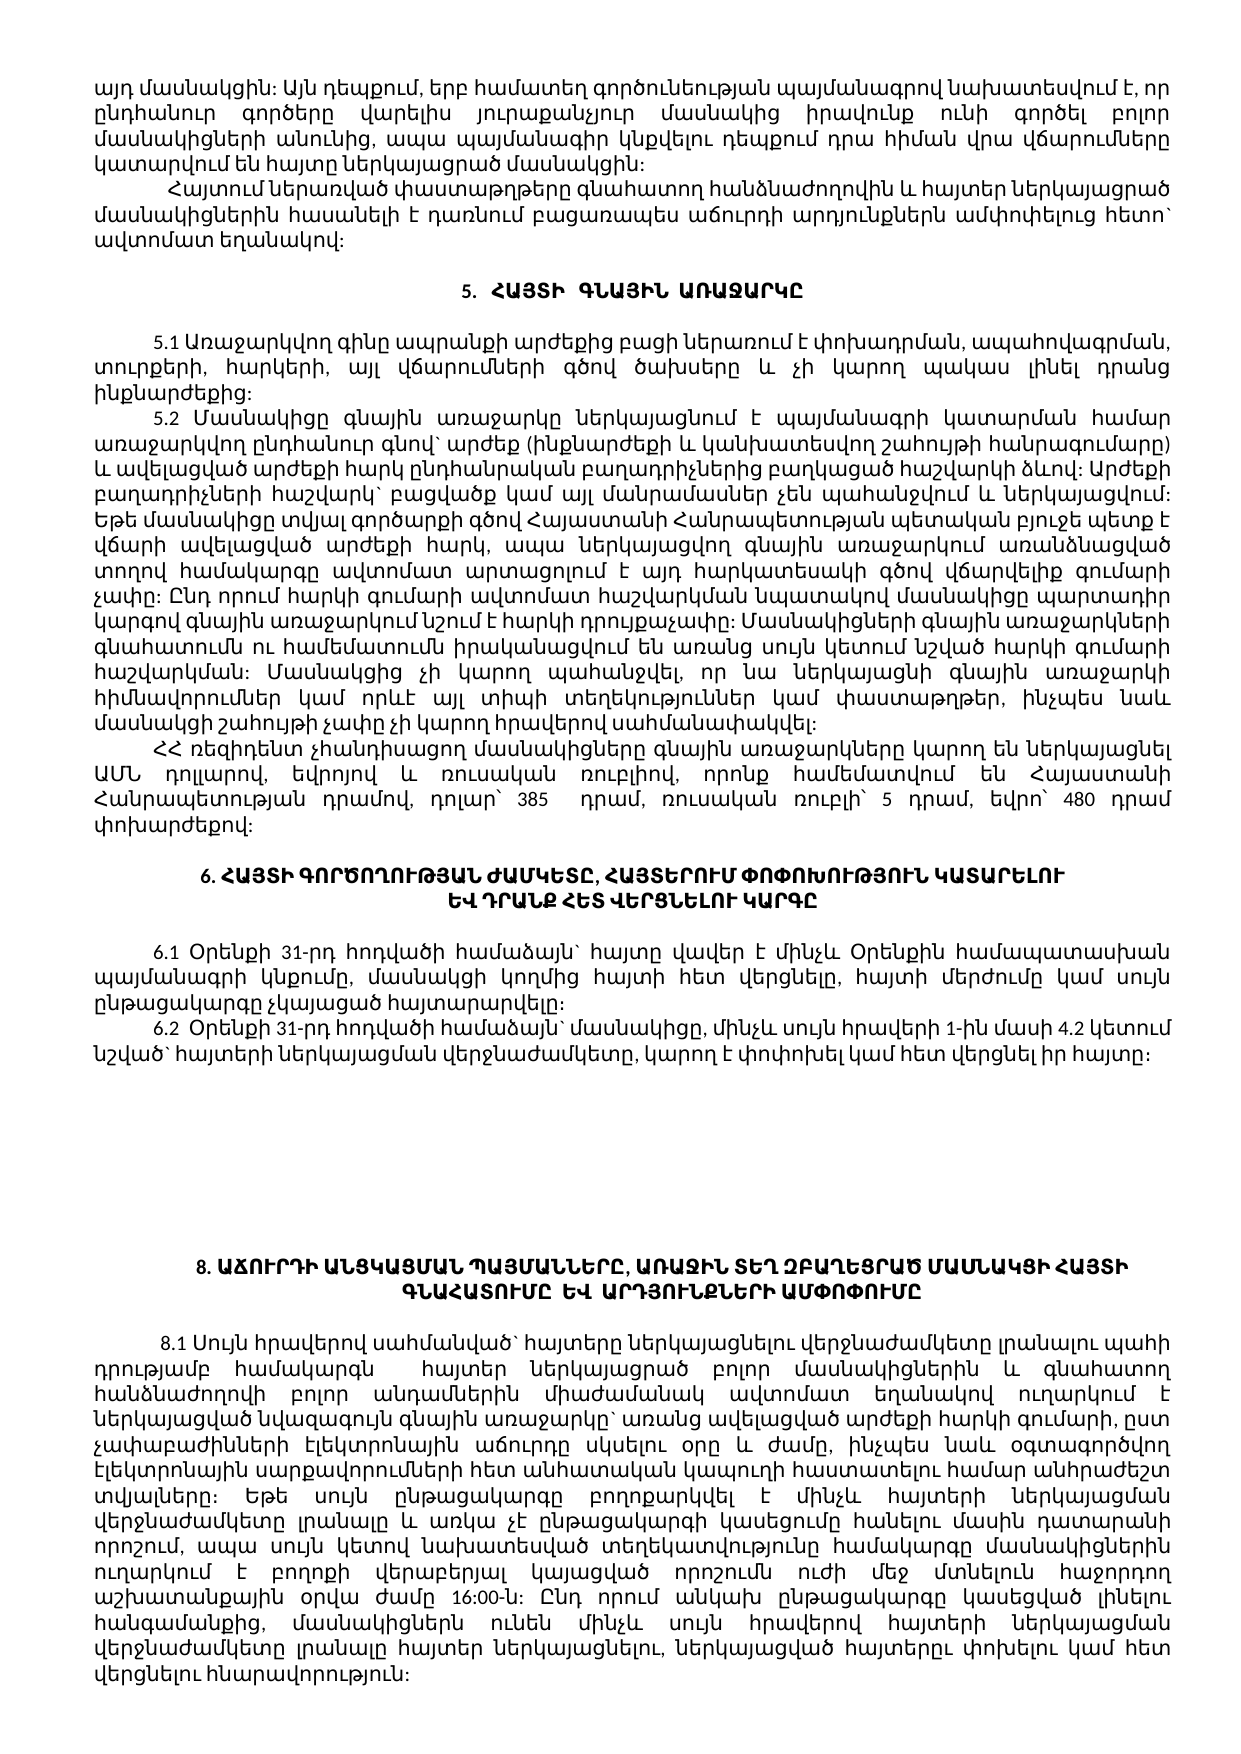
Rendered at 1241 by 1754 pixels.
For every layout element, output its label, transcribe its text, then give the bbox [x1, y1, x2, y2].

text ԳՆԱՀԱՏՈՒՄԸ ԵՎ ԱՐԴՅՈՒՆՔՆԵՐԻ ԱՄՓՈՓՈՒՄԸ [94, 1279, 1171, 1305]
text 5.1 Առաջարկվող գինը ապրանքի արժեքից բացի ներառում է փոխադրման, ապահովագրման, տուրքերի, հարկերի, այլ վճարումների գծով ծախսերը և չի կարող պակաս լինել դրանց ինքնարժեքից: [94, 329, 1171, 405]
text 8.1 Սույն հրավերով սահմանված` հայտերը ներկայացնելու վերջնաժամկետը լրանալու պահի դրությամբ համակարգն հայտեր ներկայացրած բոլոր մասնակիցներին և գնահատող հանձնաժողովի բոլոր անդամներին միաժամանակ ավտոմատ եղանակով ուղարկում է ներկայացված նվազագույն գնային առաջարկը` առանց ավելացված արժեքի հարկի գումարի, ըստ չափաբաժինների էլեկտրոնային աճուրդը սկսելու օրը և ժամը, ինչպես նաև օգտագործվող էլեկտրոնային սարքավորումների հետ անհատական կապուղի հաստատելու համար անհրաժեշտ տվյալները։ Եթե սույն ընթացակարգը բողոքարկվել է մինչև հայտերի ներկայացման վերջնաժամկետը լրանալը և առկա չէ ընթացակարգի կասեցումը հանելու մասին դատարանի որոշում, ապա սույն կետով նախատեսված տեղեկատվությունը համակարգը մասնակիցներին ուղարկում է բողոքի վերաբերյալ կայացված որոշումն ուժի մեջ մտնելուն հաջորդող աշխատանքային օրվա ժամը 16:00-ն: Ընդ որում անկախ ընթացակարգը կասեցված լինելու հանգամանքից, մասնակիցներն ունեն մինչև սույն հրավերով հայտերի ներկայացման վերջնաժամկետը լրանալը հայտեր ներկայացնելու, ներկայացված հայտերըւ փոխելու կամ հետ վերցնելու հնարավորություն: [94, 1330, 1171, 1686]
text 6.1 Օրենքի 31-րդ հոդվածի համաձայն` հայտը վավեր է մինչև Օրենքին համապատասխան պայմանագրի կնքումը, մասնակցի կողմից հայտի հետ վերցնելը, հայտի մերժումը կամ սույն ընթացակարգը չկայացած հայտարարվելը։ [94, 939, 1171, 1015]
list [94, 75, 1171, 177]
text 5.2 Մասնակիցը գնային առաջարկը ներկայացնում է պայմանագրի կատարման համար առաջարկվող ընդհանուր գնով` արժեք (ինքնարժեքի և կանխատեսվող շահույթի հանրագումարը) և ավելացված արժեքի հարկ ընդհանրական բաղադրիչներից բաղկացած հաշվարկի ձևով: Արժեքի բաղադրիչների հաշվարկ` բացվածք կամ այլ մանրամասներ չեն պահանջվում և ներկայացվում: Եթե մասնակիցը տվյալ գործարքի գծով Հայաստանի Հանրապետության պետական բյուջե պետք է վճարի ավելացված արժեքի հարկ, ապա ներկայացվող գնային առաջարկում առանձնացված տողով համակարգը ավտոմատ արտացոլում է այդ հարկատեսակի գծով վճարվելիք գումարի չափը: Ընդ որում հարկի գումարի ավտոմատ հաշվարկման նպատակով մասնակիցը պարտադիր կարգով գնային առաջարկում նշում է հարկի դրույքաչափը: Մասնակիցների գնային առաջարկների գնահատումն ու համեմատումն իրականացվում են առանց սույն կետում նշված հարկի գումարի հաշվարկման: Մասնակցից չի կարող պահանջվել, որ նա ներկայացնի գնային առաջարկի հիմնավորումներ կամ որևէ այլ տիպի տեղեկություններ կամ փաստաթղթեր, ինչպես նաև մասնակցի շահույթի չափը չի կարող հրավերով սահմանափակվել: [94, 405, 1171, 736]
text 6. ՀԱՅՏԻ ԳՈՐԾՈՂՈՒԹՅԱՆ ԺԱՄԿԵՏԸ, ՀԱՅՏԵՐՈՒՄ ՓՈՓՈԽՈՒԹՅՈՒՆ ԿԱՏԱՐԵԼՈՒ [94, 863, 1171, 888]
text 8. ԱՃՈՒՐԴԻ ԱՆՑԿԱՑՄԱՆ ՊԱՅՄԱՆՆԵՐԸ, ԱՌԱՋԻՆ ՏԵՂ ԶԲԱՂԵՑՐԱԾ ՄԱՍՆԱԿՑԻ ՀԱՅՏԻ [94, 1254, 1171, 1279]
text ԵՎ ԴՐԱՆՔ ՀԵՏ ՎԵՐՑՆԵԼՈՒ ԿԱՐԳԸ [94, 888, 1171, 914]
text 5. ՀԱՅՏԻ ԳՆԱՅԻՆ ԱՌԱՋԱՐԿԸ [94, 278, 1171, 304]
text 6.2 Օրենքի 31-րդ հոդվածի համաձայն` մասնակիցը, մինչև սույն հրավերի 1-ին մասի 4.2 կետում նշված` հայտերի ներկայացման վերջնաժամկետը, կարող է փոփոխել կամ հետ վերցնել իր հայտը։ [94, 1015, 1171, 1066]
text Հայտում ներառված փաստաթղթերը գնահատող հանձնաժողովին և հայտեր ներկայացրած մասնակիցներին հասանելի է դառնում բացառապես աճուրդի արդյունքներն ամփոփելուց հետո` ավտոմատ եղանակով: [94, 177, 1171, 253]
text ՀՀ ռեզիդենտ չհանդիսացող մասնակիցները գնային առաջարկները կարող են ներկայացնել ԱՄՆ դոլլարով, եվրոյով և ռուսական ռուբլիով, որոնք համեմատվում են Հայաստանի Հանրապետության դրամով, դոլար՝ 385 դրամ, ռուսական ռուբլի՝ 5 դրամ, եվրո՝ 480 դրամ փոխարժեքով: [94, 736, 1171, 837]
